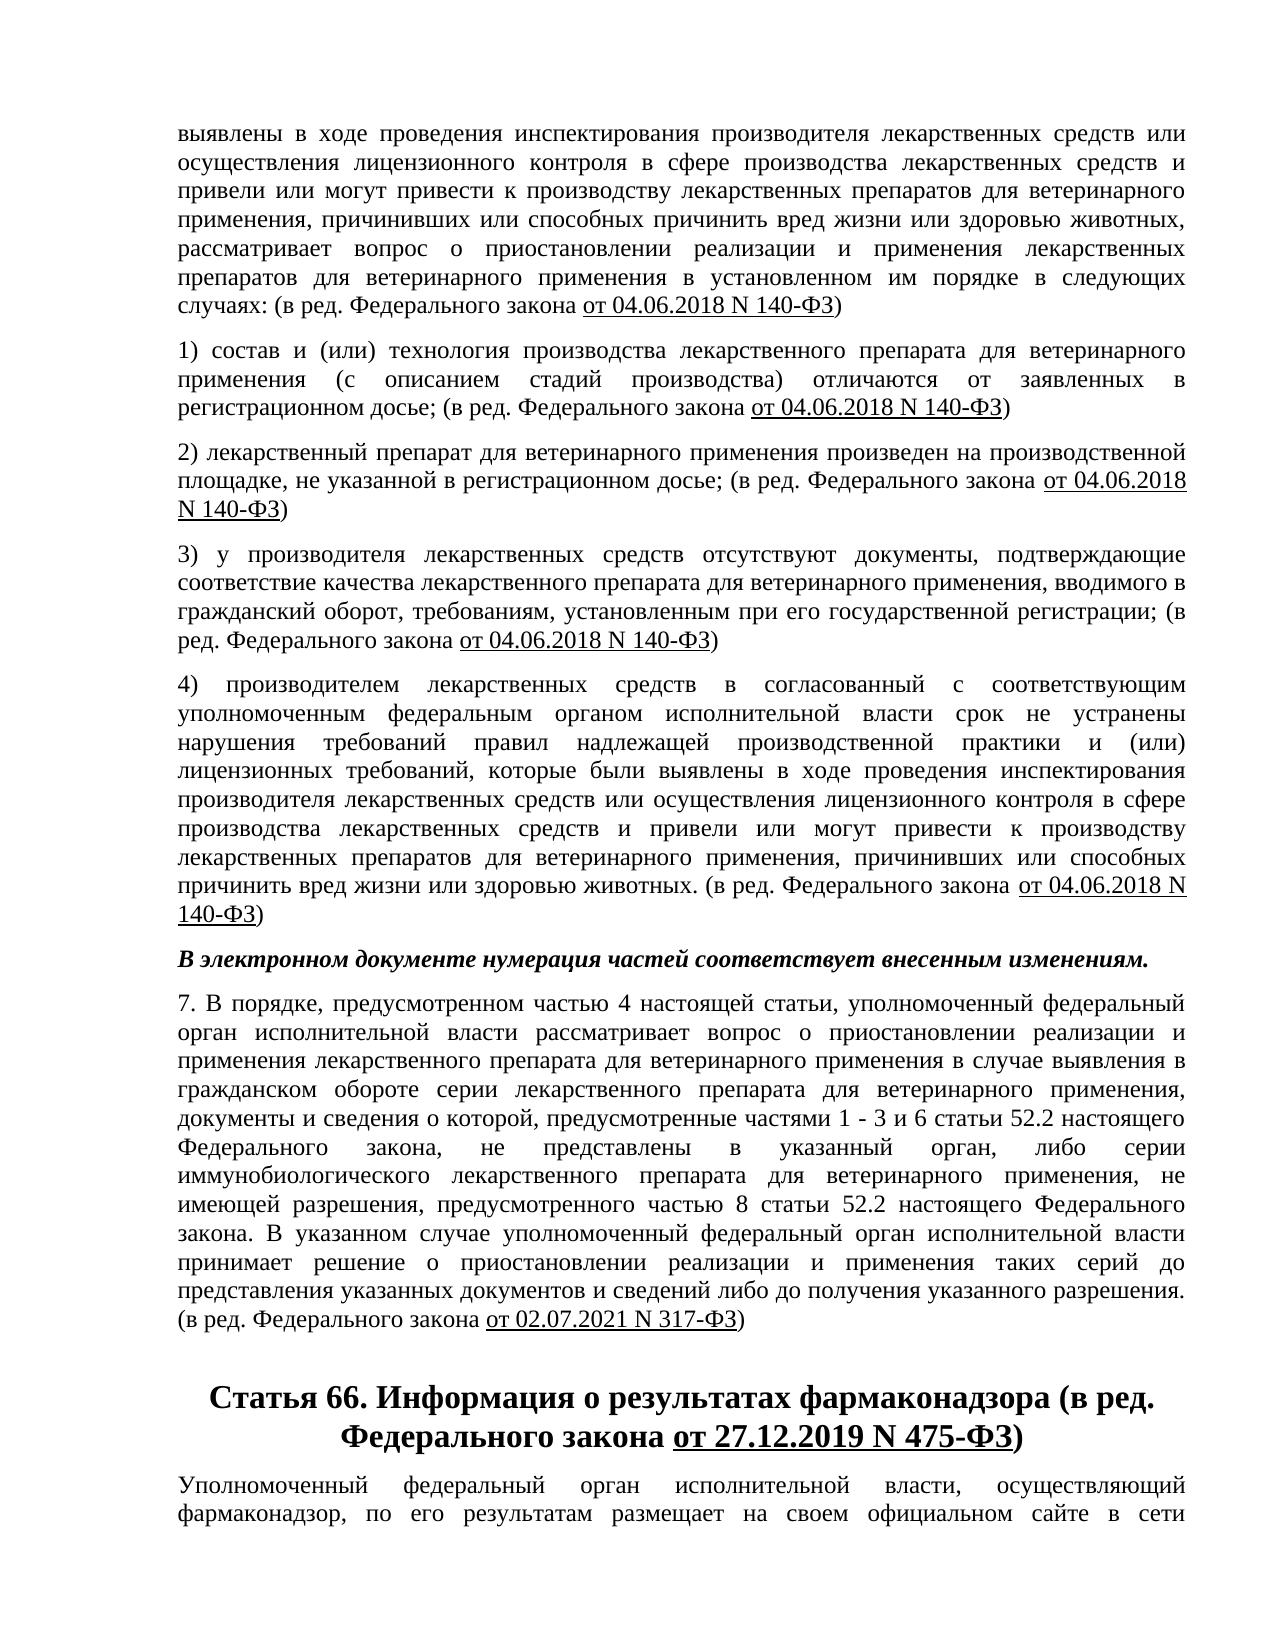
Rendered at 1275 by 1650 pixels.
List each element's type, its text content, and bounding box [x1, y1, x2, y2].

text 3) у производителя лекарственных средств отсутствуют документы, подтверждающие соответствие качества лекарственного препарата для ветеринарного применения, вводимого в гражданский оборот, требованиям, установленным при его государственной регистрации; (в ред. Федерального закона от 04.06.2018 N 140-ФЗ) [177, 539, 1186, 654]
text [177, 118, 1186, 319]
text Статья 66. Информация о результатах фармаконадзора (в ред. Федерального закона от 27.12.2019 N 475-ФЗ) [177, 1377, 1186, 1454]
text В электронном документе нумерация частей соответствует внесенным изменениям. [177, 944, 1186, 972]
text 1) состав и (или) технология производства лекарственного препарата для ветеринарного применения (с описанием стадий производства) отличаются от заявленных в регистрационном досье; (в ред. Федерального закона от 04.06.2018 N 140-ФЗ) [177, 335, 1186, 421]
text 7. В порядке, предусмотренном частью 4 настоящей статьи, уполномоченный федеральный орган исполнительной власти рассматривает вопрос о приостановлении реализации и применения лекарственного препарата для ветеринарного применения в случае выявления в гражданском обороте серии лекарственного препарата для ветеринарного применения, документы и сведения о которой, предусмотренные частями 1 - 3 и 6 статьи 52.2 настоящего Федерального закона, не представлены в указанный орган, либо серии иммунобиологического лекарственного препарата для ветеринарного применения, не имеющей разрешения, предусмотренного частью 8 статьи 52.2 настоящего Федерального закона. В указанном случае уполномоченный федеральный орган исполнительной власти принимает решение о приостановлении реализации и применения таких серий до представления указанных документов и сведений либо до получения указанного разрешения. (в ред. Федерального закона от 02.07.2021 N 317-ФЗ) [177, 988, 1186, 1333]
text 2) лекарственный препарат для ветеринарного применения произведен на производственной площадке, не указанной в регистрационном досье; (в ред. Федерального закона от 04.06.2018 N 140-ФЗ) [177, 437, 1186, 523]
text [177, 1470, 1186, 1527]
text 4) производителем лекарственных средств в согласованный с соответствующим уполномоченным федеральным органом исполнительной власти срок не устранены нарушения требований правил надлежащей производственной практики и (или) лицензионных требований, которые были выявлены в ходе проведения инспектирования производителя лекарственных средств или осуществления лицензионного контроля в сфере производства лекарственных средств и привели или могут привести к производству лекарственных препаратов для ветеринарного применения, причинивших или способных причинить вред жизни или здоровью животных. (в ред. Федерального закона от 04.06.2018 N 140-ФЗ) [177, 669, 1186, 928]
